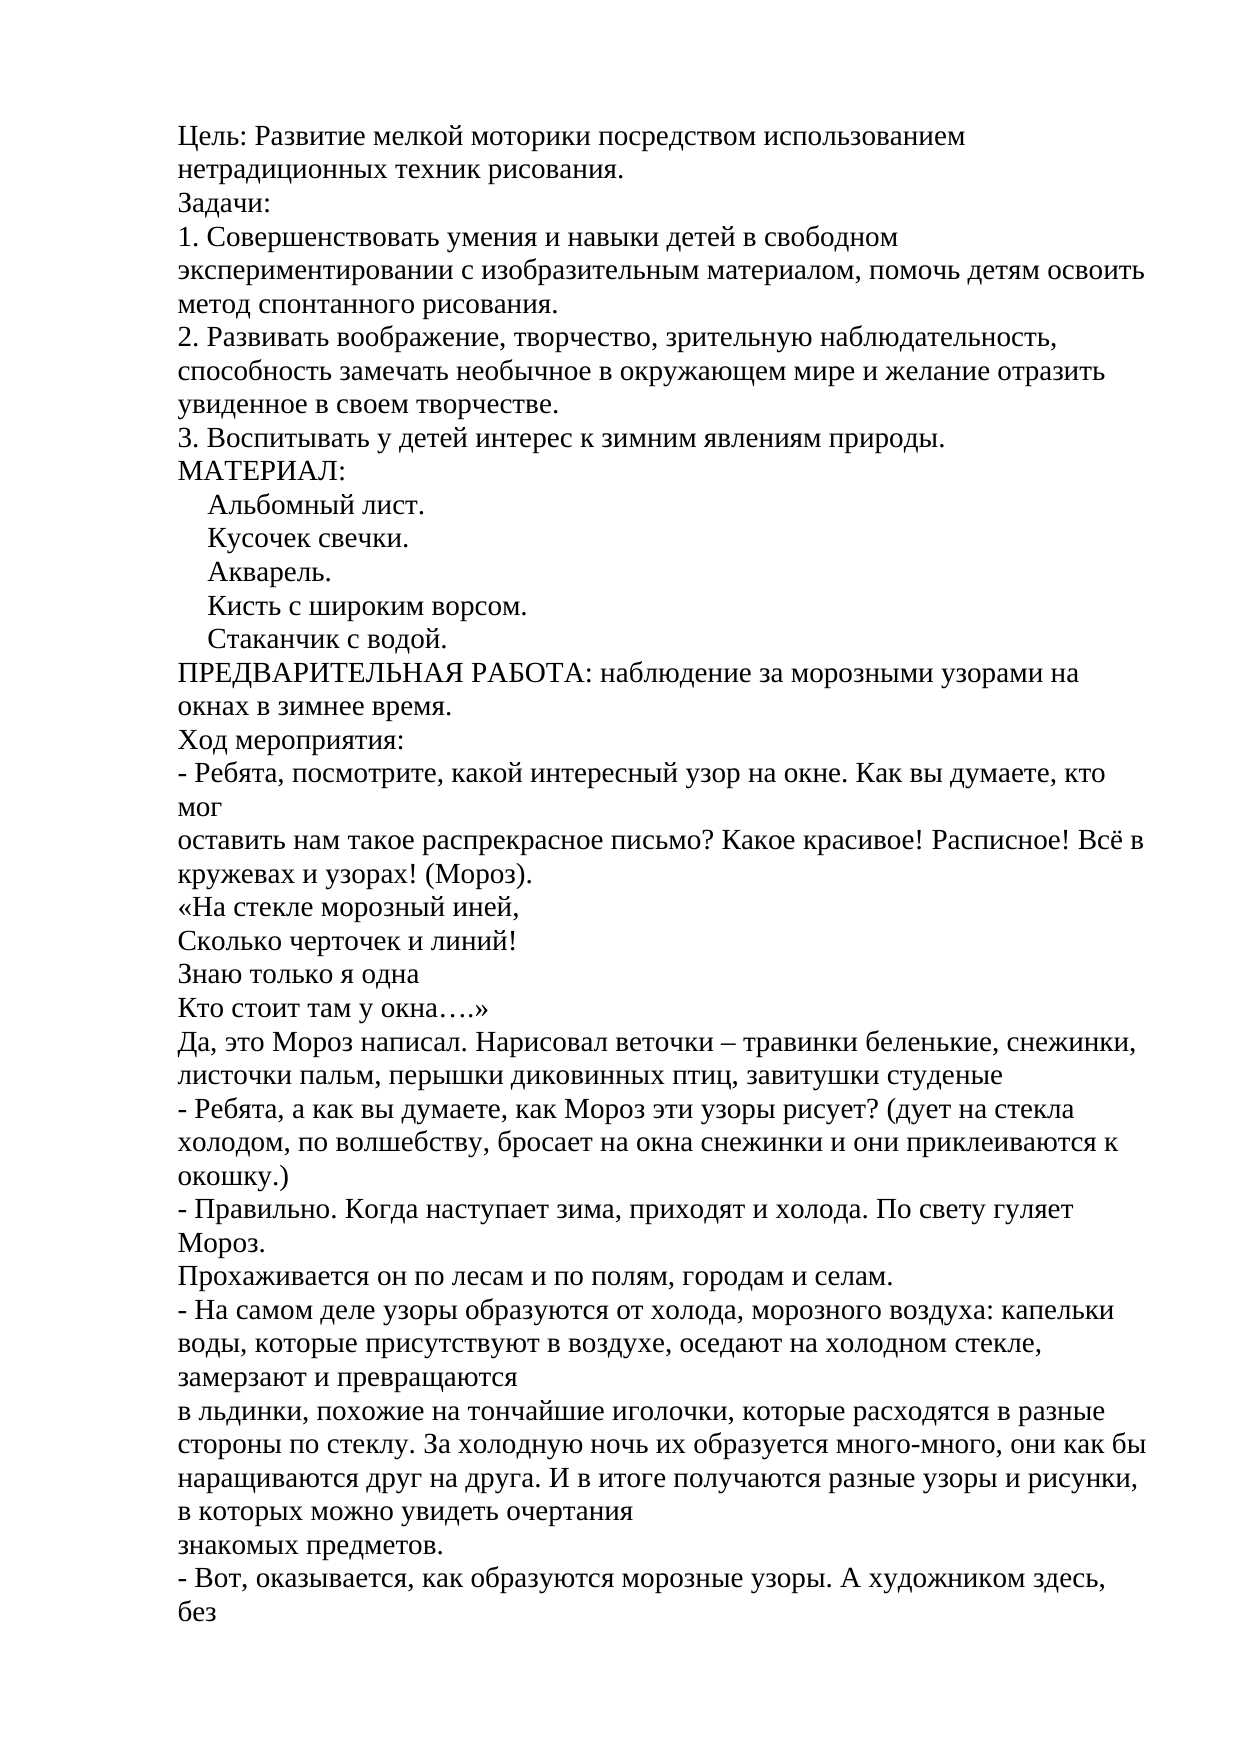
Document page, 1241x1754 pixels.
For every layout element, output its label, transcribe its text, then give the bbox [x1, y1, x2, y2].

text  Альбомный лист. [177, 487, 1152, 521]
text  Стаканчик с водой. [177, 621, 1152, 655]
text Цель: Развитие мелкой моторики посредством использованием нетрадиционных техник рисования. [177, 118, 1152, 185]
text 2. Развивать воображение, творчество, зрительную наблюдательность, способность замечать необычное в окружающем мире и желание отразить увиденное в своем творчестве. [177, 319, 1152, 420]
text Прохаживается он по лесам и по полям, городам и селам. [177, 1258, 1152, 1292]
text Ход мероприятия: [177, 722, 1152, 755]
text Задачи: [177, 185, 1152, 219]
text МАТЕРИАЛ: [177, 453, 1152, 487]
text - Ребята, посмотрите, какой интересный узор на окне. Как вы думаете, кто мог [177, 755, 1152, 822]
text в льдинки, похожие на тончайшие иголочки, которые расходятся в разные стороны по стеклу. За холодную ночь их образуется много-много, они как бы наращиваются друг на друга. И в итоге получаются разные узоры и рисунки, в которых можно увидеть очертания [177, 1393, 1152, 1527]
text Кто стоит там у окна….» [177, 990, 1152, 1024]
text 3. Воспитывать у детей интерес к зимним явлениям природы. [177, 420, 1152, 453]
text оставить нам такое распрекрасное письмо? Какое красивое! Расписное! Всё в кружевах и узорах! (Мороз). [177, 822, 1152, 889]
text Сколько черточек и линий! [177, 923, 1152, 957]
text  Кисть с широким ворсом. [177, 588, 1152, 621]
text - На самом деле узоры образуются от холода, морозного воздуха: капельки воды, которые присутствуют в воздухе, оседают на холодном стекле, замерзают и превращаются [177, 1292, 1152, 1393]
text  Кусочек свечки. [177, 521, 1152, 554]
text - Правильно. Когда наступает зима, приходят и холода. По свету гуляет Мороз. [177, 1191, 1152, 1258]
text Знаю только я одна [177, 957, 1152, 990]
text листочки пальм, перышки диковинных птиц, завитушки студеные [177, 1057, 1152, 1091]
text - Ребята, а как вы думаете, как Мороз эти узоры рисует? (дует на стекла холодом, по волшебству, бросает на окна снежинки и они приклеиваются к окошку.) [177, 1091, 1152, 1191]
text 1. Совершенствовать умения и навыки детей в свободном экспериментировании с изобразительным материалом, помочь детям освоить метод спонтанного рисования. [177, 219, 1152, 319]
text  Акварель. [177, 554, 1152, 588]
text «На стекле морозный иней, [177, 889, 1152, 923]
text - Вот, оказывается, как образуются морозные узоры. А художником здесь, без [177, 1560, 1152, 1627]
text знакомых предметов. [177, 1527, 1152, 1560]
text ПРЕДВАРИТЕЛЬНАЯ РАБОТА: наблюдение за морозными узорами на окнах в зимнее время. [177, 655, 1152, 722]
text Да, это Мороз написал. Нарисовал веточки – травинки беленькие, снежинки, [177, 1024, 1152, 1057]
